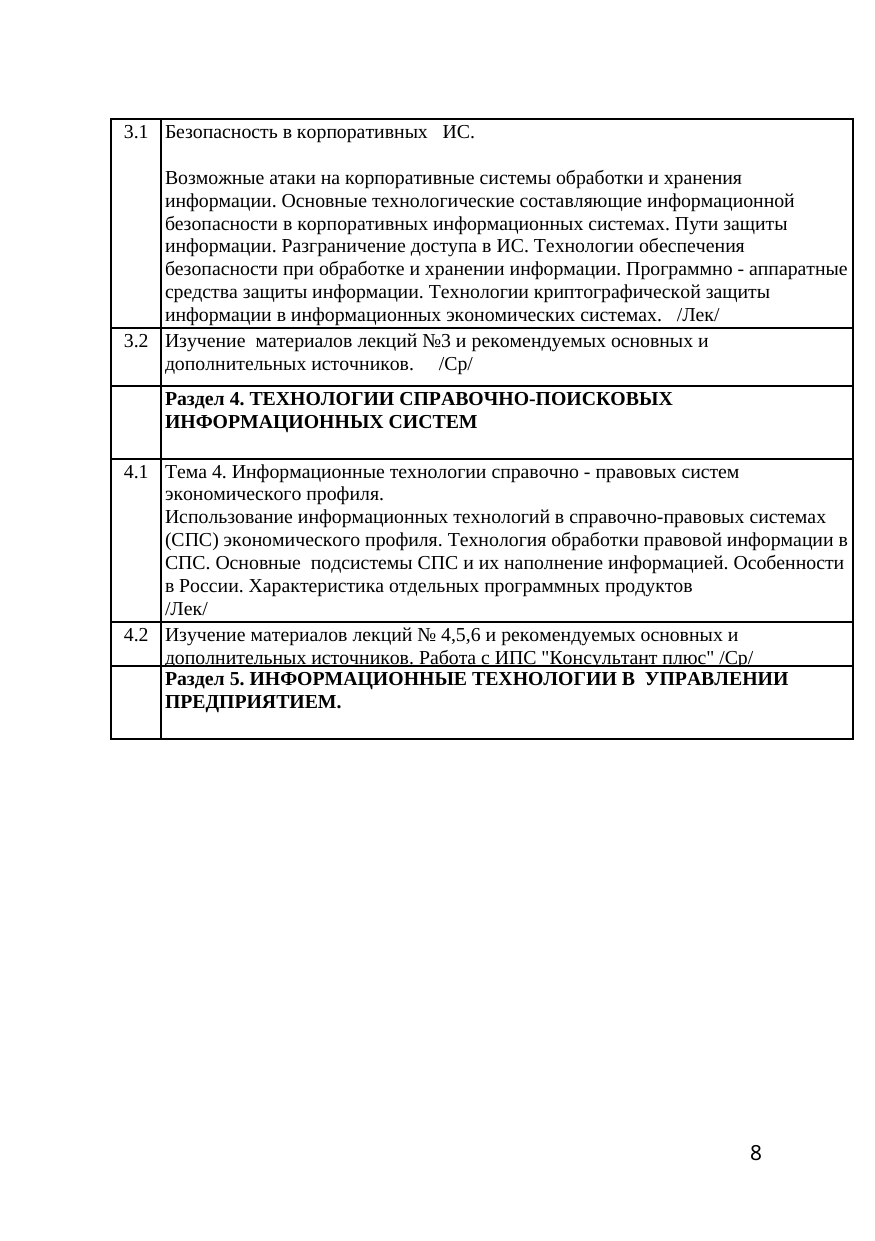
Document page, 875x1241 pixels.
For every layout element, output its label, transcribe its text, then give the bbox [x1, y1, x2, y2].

table_cell Раздел 4. ТЕХНОЛОГИИ СПРАВОЧНО-ПОИСКОВЫХ ИНФОРМАЦИОННЫХ СИСТЕМ [162, 387, 852, 457]
table_cell 4.1 [112, 460, 160, 621]
table_cell [112, 387, 160, 457]
table_header 3.1 [112, 120, 160, 327]
table_cell Раздел 5. ИНФОРМАЦИОННЫЕ ТЕХНОЛОГИИ В УПРАВЛЕНИИ ПРЕДПРИЯТИЕМ. [162, 667, 852, 738]
table_cell 4.2 [112, 623, 160, 665]
table_cell Изучение материалов лекций № 4,5,6 и рекомендуемых основных и дополнительных источников. Работа с ИПС "Консультант плюс" /Ср/ [162, 623, 852, 665]
table_cell Тема 4. Информационные технологии справочно - правовых систем экономического профиля. Использование информационных технологий в справочно-правовых системах (СПС) экономического профиля. Технология обработки правовой информации в СПС. Основные подсистемы СПС и их наполнение информацией. Особенности в России. Характеристика отдельных программных продуктов /Лек/ [162, 460, 852, 621]
table_cell 3.2 [112, 329, 160, 385]
table_header Безопасность в корпоративных ИС. Возможные атаки на корпоративные системы обработки и хранения информации. Основные технологические составляющие информационной безопасности в корпоративных информационных системах. Пути защиты информации. Разграничение доступа в ИС. Технологии обеспечения безопасности при обработке и хранении информации. Программно - аппаратные средства защиты информации. Технологии криптографической защиты информации в информационных экономических системах. /Лек/ [162, 120, 852, 327]
table_cell [112, 667, 160, 738]
table_cell Изучение материалов лекций №3 и рекомендуемых основных и дополнительных источников. /Ср/ [162, 329, 852, 385]
